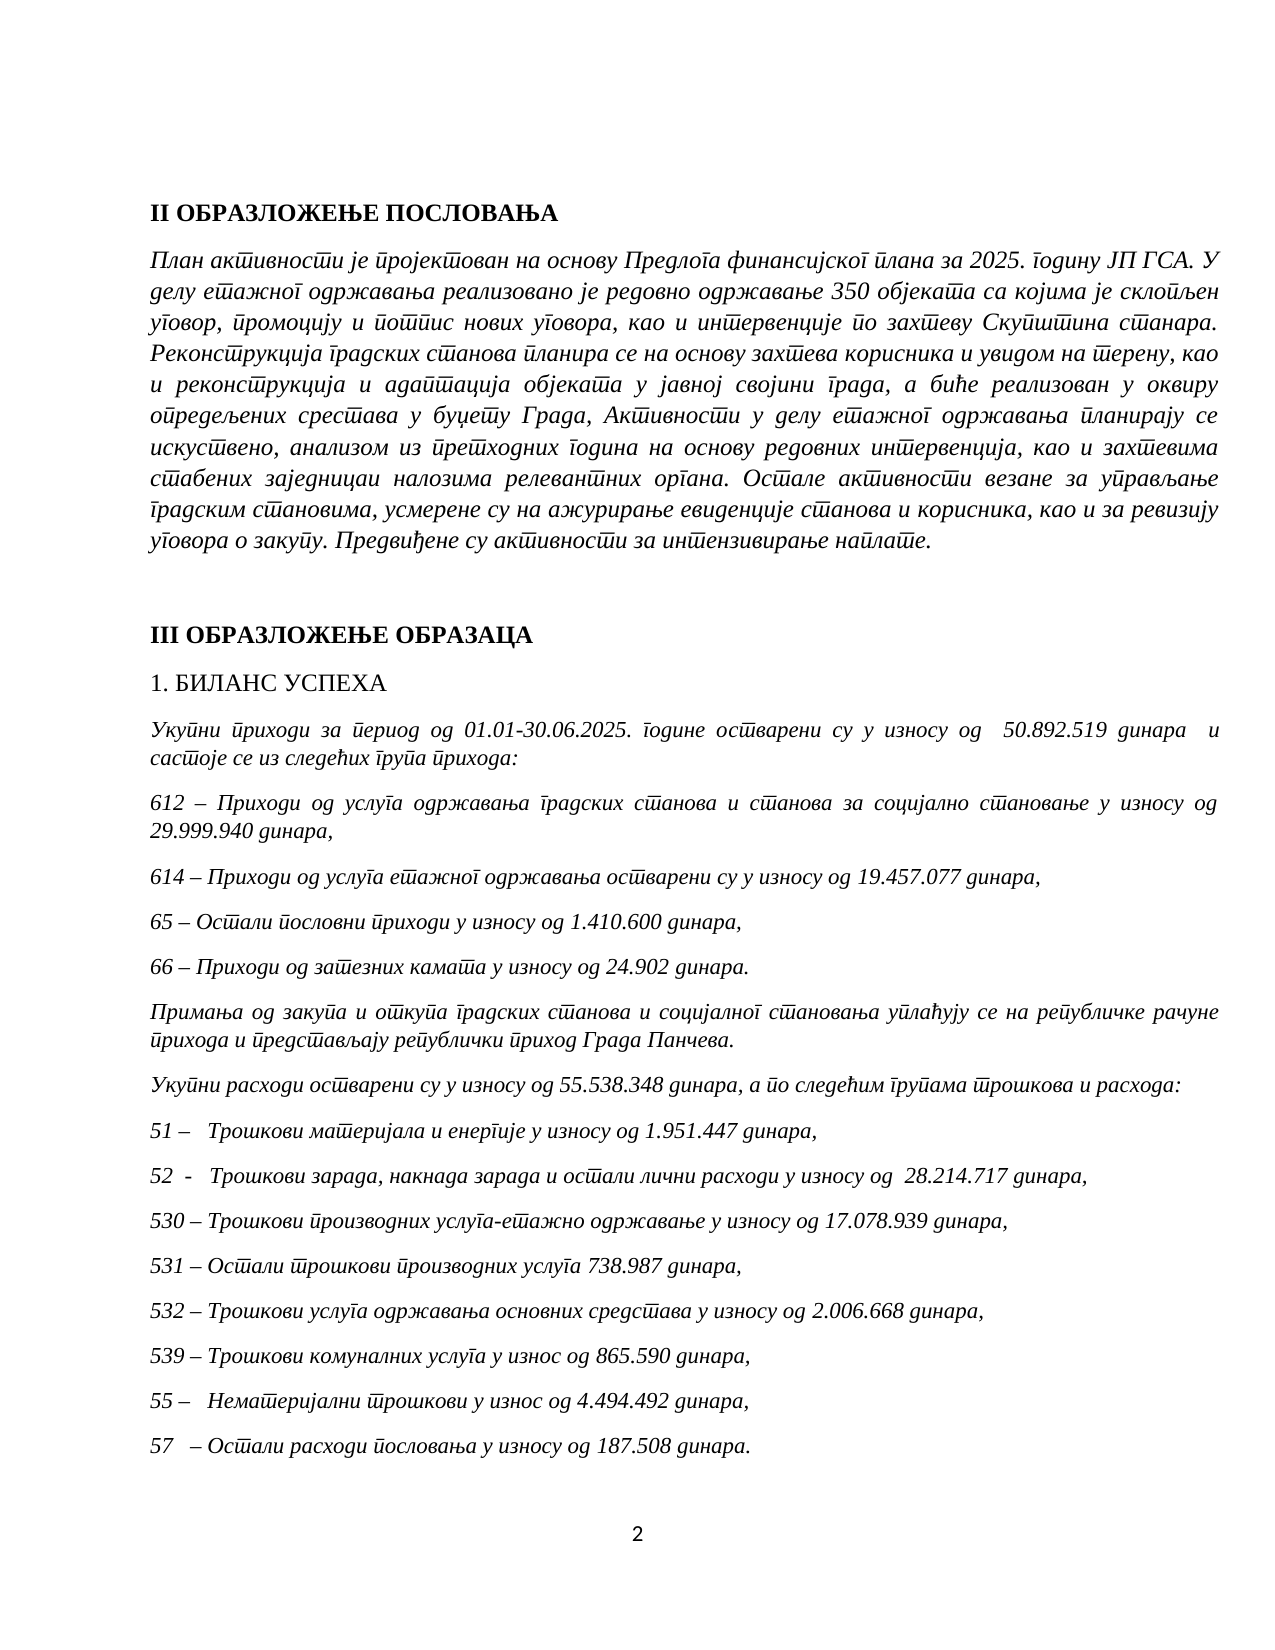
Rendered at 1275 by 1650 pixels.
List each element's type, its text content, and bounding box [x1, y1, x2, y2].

text Примања од закупа и откупа градских станова и социјалног становања уплаћују се на републичке рачуне прихода и представљају републички приход Града Панчева. [150, 998, 1222, 1053]
text План активности је пројектован на основу Предлога финансијског плана за 2025. годину ЈП ГСА. У делу етажног одржавања реализовано је редовно одржавање 350 објеката са којима је склопљен уговор, промоцију и потпис нових уговора, као и интервенције по захтеву Скупштина станара. Реконструкција градских станова планира се на основу захтева корисника и увидом на терену, као и реконструкција и адаптација објеката у јавној својини града, а биће реализован у оквиру опредељених срестава у буџету Града, Активности у делу етажног одржавања планирају се искуствено, анализом из претходних година на основу редовних интервенција, као и захтевима стабених заједницаи налозима релевантних органа. Остале активности везане за управљање градским становима, усмерене су на ажурирање евиденције станова и корисника, као и за ревизију уговора о закупу. Предвиђене су активности за интензивирање наплате. [150, 245, 1222, 553]
text Укупни расходи остварени су у износу од 55.538.348 динара, а по следећим групама трошкова и расхода: [150, 1072, 1222, 1098]
text 539 – Трошкови комуналних услуга у износ од 865.590 динара, [150, 1342, 1222, 1368]
text III ОБРАЗЛОЖЕЊЕ ОБРАЗАЦА [150, 620, 1125, 649]
text 530 – Трошкови производних услуга-етажно одржавање у износу од 17.078.939 динара, [150, 1207, 1222, 1233]
text 1. БИЛАНС УСПЕХА [150, 668, 1125, 697]
text 52 - Трошкови зарада, накнада зарада и остали лични расходи у износу од 28.214.717 динара, [150, 1162, 1222, 1188]
text 55 – Нематеријални трошкови у износ од 4.494.492 динара, [150, 1387, 1222, 1414]
text 51 – Трошкови материјала и енергије у износу од 1.951.447 динара, [150, 1117, 1222, 1143]
text 66 – Приходи од затезних камата у износу од 24.902 динара. [150, 953, 1222, 979]
text 614 – Приходи од услуга етажног одржавања остварени су у износу од 19.457.077 динара, [150, 863, 1222, 889]
text 57 – Остали расходи пословања у износу од 187.508 динара. [150, 1432, 1222, 1459]
text 531 – Остали трошкови производних услуга 738.987 динара, [150, 1252, 1222, 1278]
text 612 – Приходи од услуга одржавања градских станова и станова за социјално становање у износу од 29.999.940 динара, [150, 789, 1222, 844]
text 65 – Остали пословни приходи у износу од 1.410.600 динара, [150, 908, 1222, 934]
text II ОБРАЗЛОЖЕЊЕ ПОСЛОВАЊА [150, 198, 1125, 226]
text Укупни приходи за период од 01.01-30.06.2025. године остварени су у износу од 50.892.519 динара и састоје се из следећих група прихода: [150, 716, 1222, 770]
text 532 – Трошкови услуга одржавања основних средстава у износу од 2.006.668 динара, [150, 1297, 1222, 1323]
